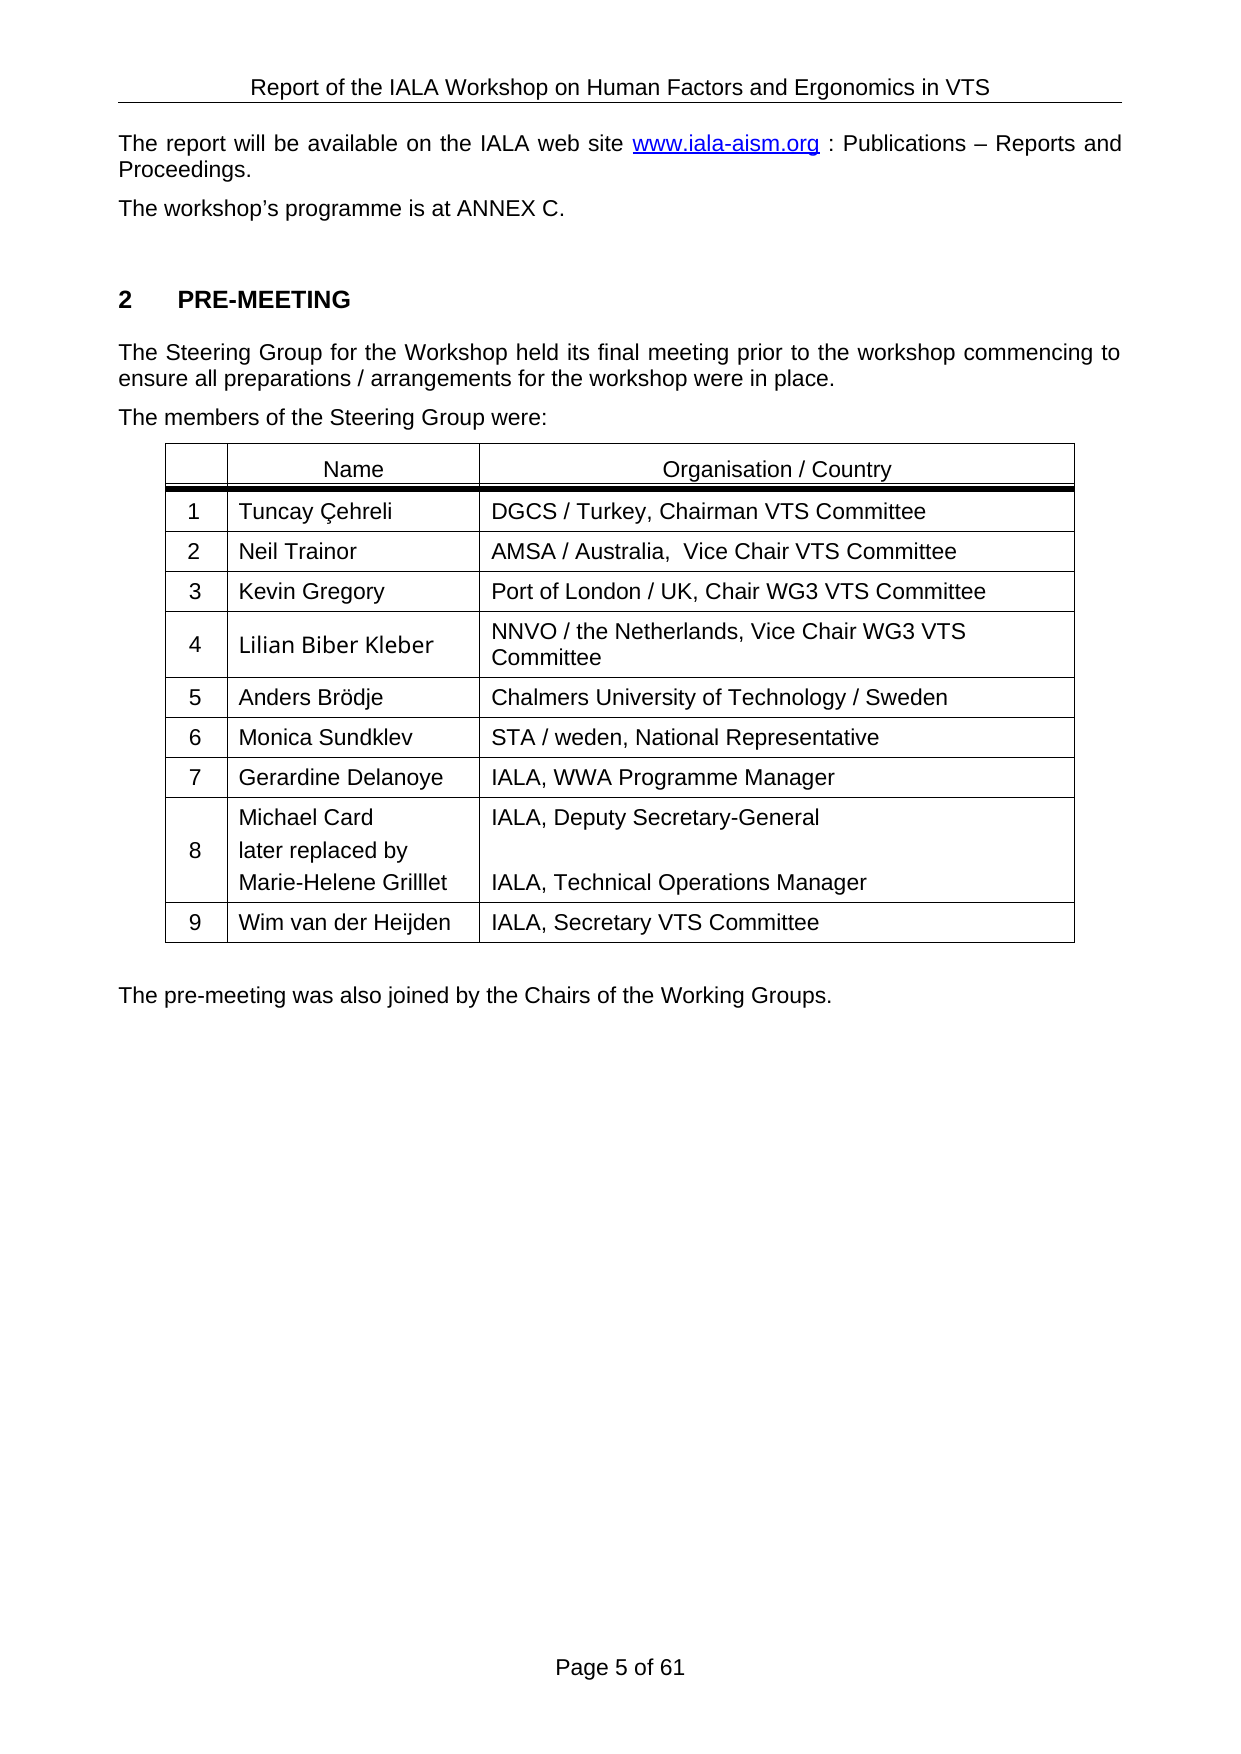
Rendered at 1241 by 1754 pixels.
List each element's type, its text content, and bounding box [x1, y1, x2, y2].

table_cell NNVO / the Netherlands, Vice Chair WG3 VTS Committee [480, 612, 1074, 677]
table_cell Port of London / UK, Chair WG3 VTS Committee [480, 572, 1074, 611]
table_cell [166, 678, 227, 717]
text The report will be available on the IALA web site www.iala-aism.org : Publications – Reports and Proceedings. [118, 129, 1122, 182]
table_cell IALA, WWA Programme Manager [480, 758, 1074, 797]
table_cell DGCS / Turkey, Chairman VTS Committee [480, 492, 1074, 531]
table_cell IALA, Deputy Secretary-General IALA, Technical Operations Manager [480, 798, 1074, 902]
table_cell Wim van der Heijden [228, 903, 479, 942]
table_cell [166, 612, 227, 677]
table_cell Tuncay Çehreli [228, 492, 479, 531]
subtitle Pre-meeting [118, 285, 1122, 314]
table_cell Kevin Gregory [228, 572, 479, 611]
table_cell [166, 572, 227, 611]
table_cell Chalmers University of Technology / Sweden [480, 678, 1074, 717]
table_cell [166, 798, 227, 902]
table_cell Michael Card later replaced by Marie-Helene Grilllet [228, 798, 479, 902]
table_cell Gerardine Delanoye [228, 758, 479, 797]
text The workshop’s programme is at ANNEX C. [118, 195, 1122, 221]
table_header [166, 444, 227, 483]
table_cell [166, 758, 227, 797]
text The pre-meeting was also joined by the Chairs of the Working Groups. [118, 982, 1122, 1008]
text The Steering Group for the Workshop held its final meeting prior to the workshop commencing to ensure all preparations / arrangements for the workshop were in place. [118, 339, 1122, 391]
table_cell [166, 532, 227, 571]
table_cell [166, 718, 227, 757]
table_cell Neil Trainor [228, 532, 479, 571]
table_cell Monica Sundklev [228, 718, 479, 757]
table_cell Lilian Biber Kleber [228, 612, 479, 677]
table_cell [166, 492, 227, 531]
table_cell Anders Brödje [228, 678, 479, 717]
table_header Organisation / Country [480, 444, 1074, 483]
text The members of the Steering Group were: [118, 404, 1122, 430]
table_cell STA / weden, National Representative [480, 718, 1074, 757]
table_header Name [228, 444, 479, 483]
table_cell [166, 903, 227, 942]
table_cell IALA, Secretary VTS Committee [480, 903, 1074, 942]
table_cell AMSA / Australia, Vice Chair VTS Committee [480, 532, 1074, 571]
